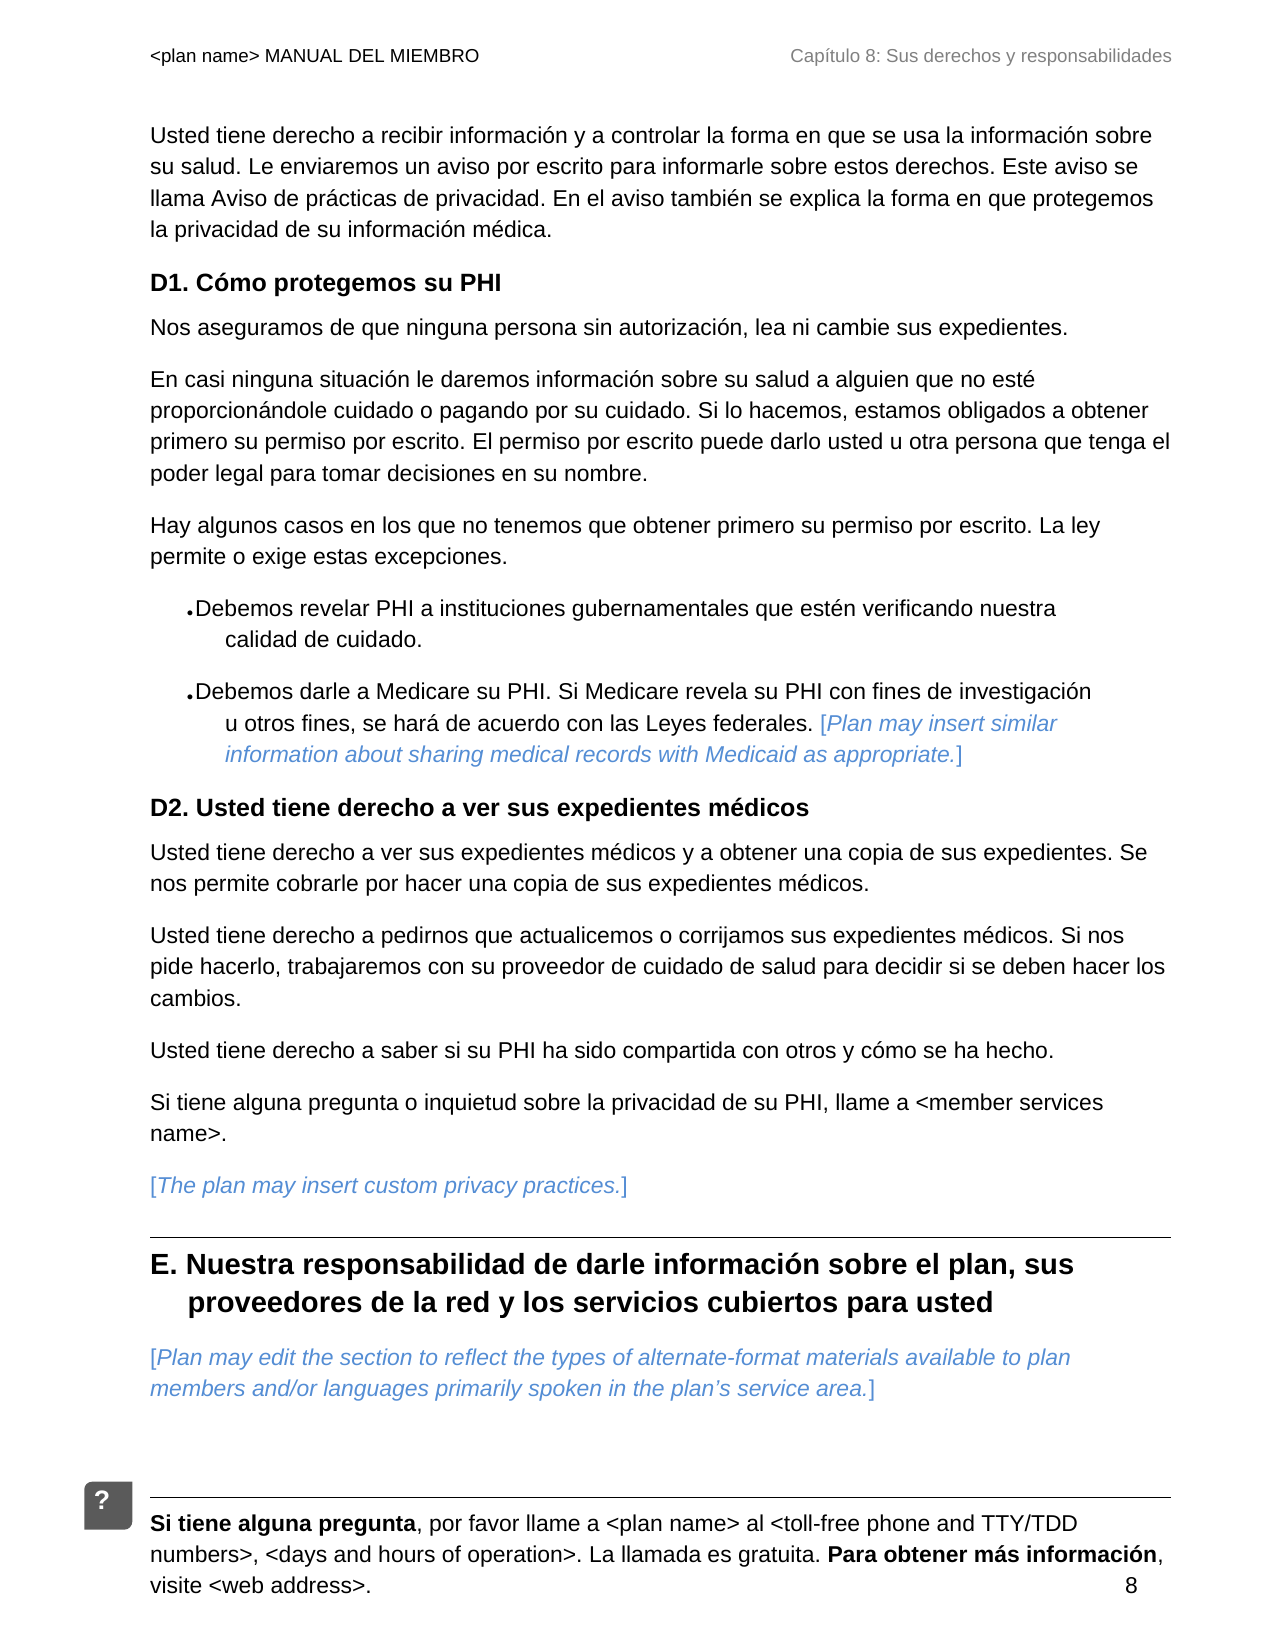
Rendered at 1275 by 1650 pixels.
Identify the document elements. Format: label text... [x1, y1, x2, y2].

list Nos aseguramos de que ninguna persona sin autorización, lea ni cambie sus expedientes. [150, 310, 1171, 341]
subtitle D2. Usted tiene derecho a ver sus expedientes médicos [150, 789, 1096, 823]
list Usted tiene derecho a ver sus expedientes médicos y a obtener una copia de sus expedientes. Se nos permite cobrarle por hacer una copia de sus expedientes médicos. [150, 835, 1171, 898]
subtitle D1. Cómo protegemos su PHI [150, 264, 1096, 298]
list Usted tiene derecho a saber si su PHI ha sido compartida con otros y cómo se ha hecho. [150, 1033, 1171, 1064]
list Debemos revelar PHI a instituciones gubernamentales que estén verificando nuestra calidad de cuidado. [187, 591, 1096, 654]
text Si tiene alguna pregunta o inquietud sobre la privacidad de su PHI, llame a <member services name>. [150, 1085, 1171, 1148]
list Debemos darle a Medicare su PHI. Si Medicare revela su PHI con fines de investigación u otros fines, se hará de acuerdo con las Leyes federales. [Plan may insert similar information about sharing medical records with Medicaid as appropriate.] [187, 675, 1096, 768]
list Usted tiene derecho a recibir información y a controlar la forma en que se usa la información sobre su salud. Le enviaremos un aviso por escrito para informarle sobre estos derechos. Este aviso se llama Aviso de prácticas de privacidad. En el aviso también se explica la forma en que protegemos la privacidad de su información médica. [150, 118, 1171, 243]
list Hay algunos casos en los que no tenemos que obtener primero su permiso por escrito. La ley permite o exige estas excepciones. [150, 508, 1171, 571]
list En casi ninguna situación le daremos información sobre su salud a alguien que no esté proporcionándole cuidado o pagando por su cuidado. Si lo hacemos, estamos obligados a obtener primero su permiso por escrito. El permiso por escrito puede darlo usted u otra persona que tenga el poder legal para tomar decisiones en su nombre. [150, 362, 1171, 487]
subtitle E. Nuestra responsabilidad de darle información sobre el plan, sus proveedores de la red y los servicios cubiertos para usted [150, 1238, 1171, 1319]
text [The plan may insert custom privacy practices.] [150, 1168, 1171, 1200]
text [Plan may edit the section to reflect the types of alternate-format materials available to plan members and/or languages primarily spoken in the plan’s service area.] [150, 1340, 1171, 1403]
list Usted tiene derecho a pedirnos que actualicemos o corrijamos sus expedientes médicos. Si nos pide hacerlo, trabajaremos con su proveedor de cuidado de salud para decidir si se deben hacer los cambios. [150, 918, 1171, 1012]
